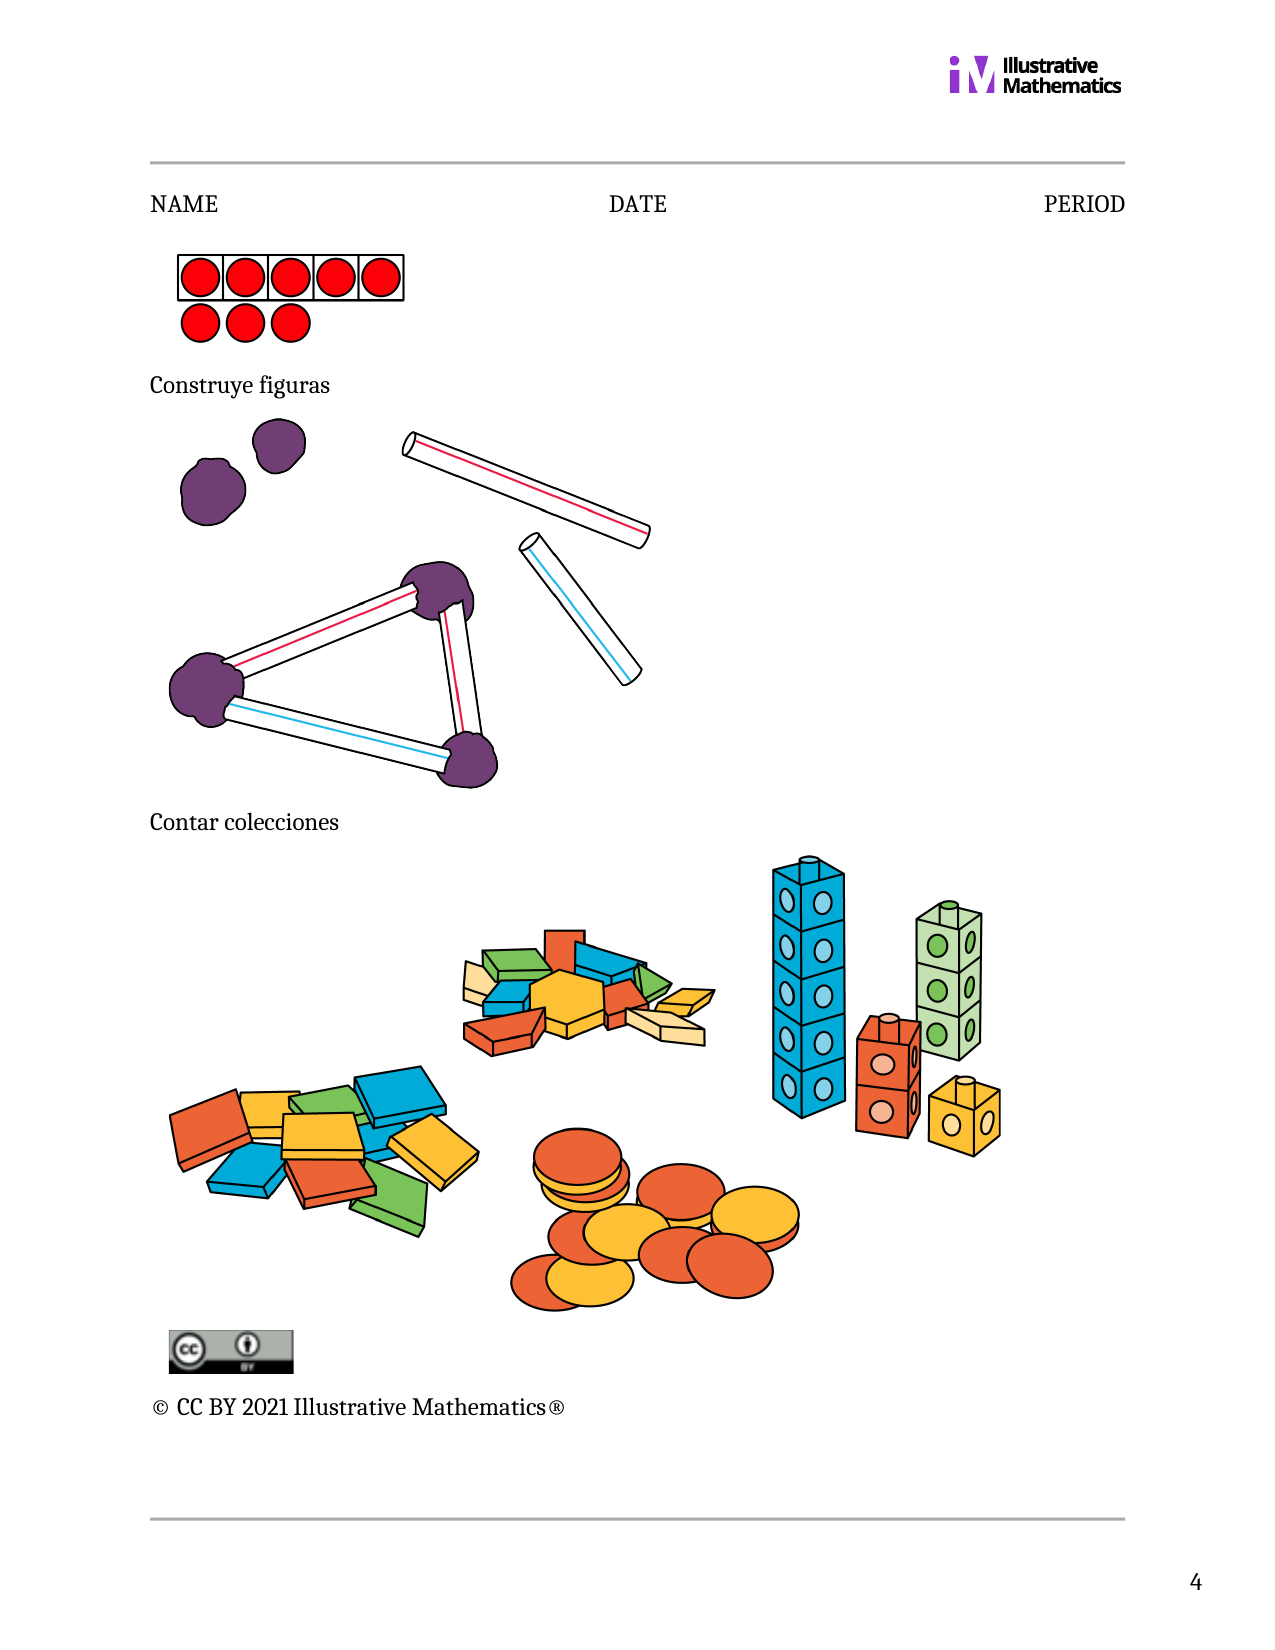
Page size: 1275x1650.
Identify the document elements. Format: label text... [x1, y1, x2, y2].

picture [168, 855, 1001, 1312]
text Contar colecciones [150, 808, 1125, 836]
picture [168, 247, 413, 353]
picture [168, 1330, 294, 1374]
picture [168, 418, 651, 789]
picture [949, 55, 1121, 93]
text © CC BY 2021 Illustrative Mathematics® [150, 1392, 1125, 1421]
text Construye figuras [150, 371, 1125, 400]
